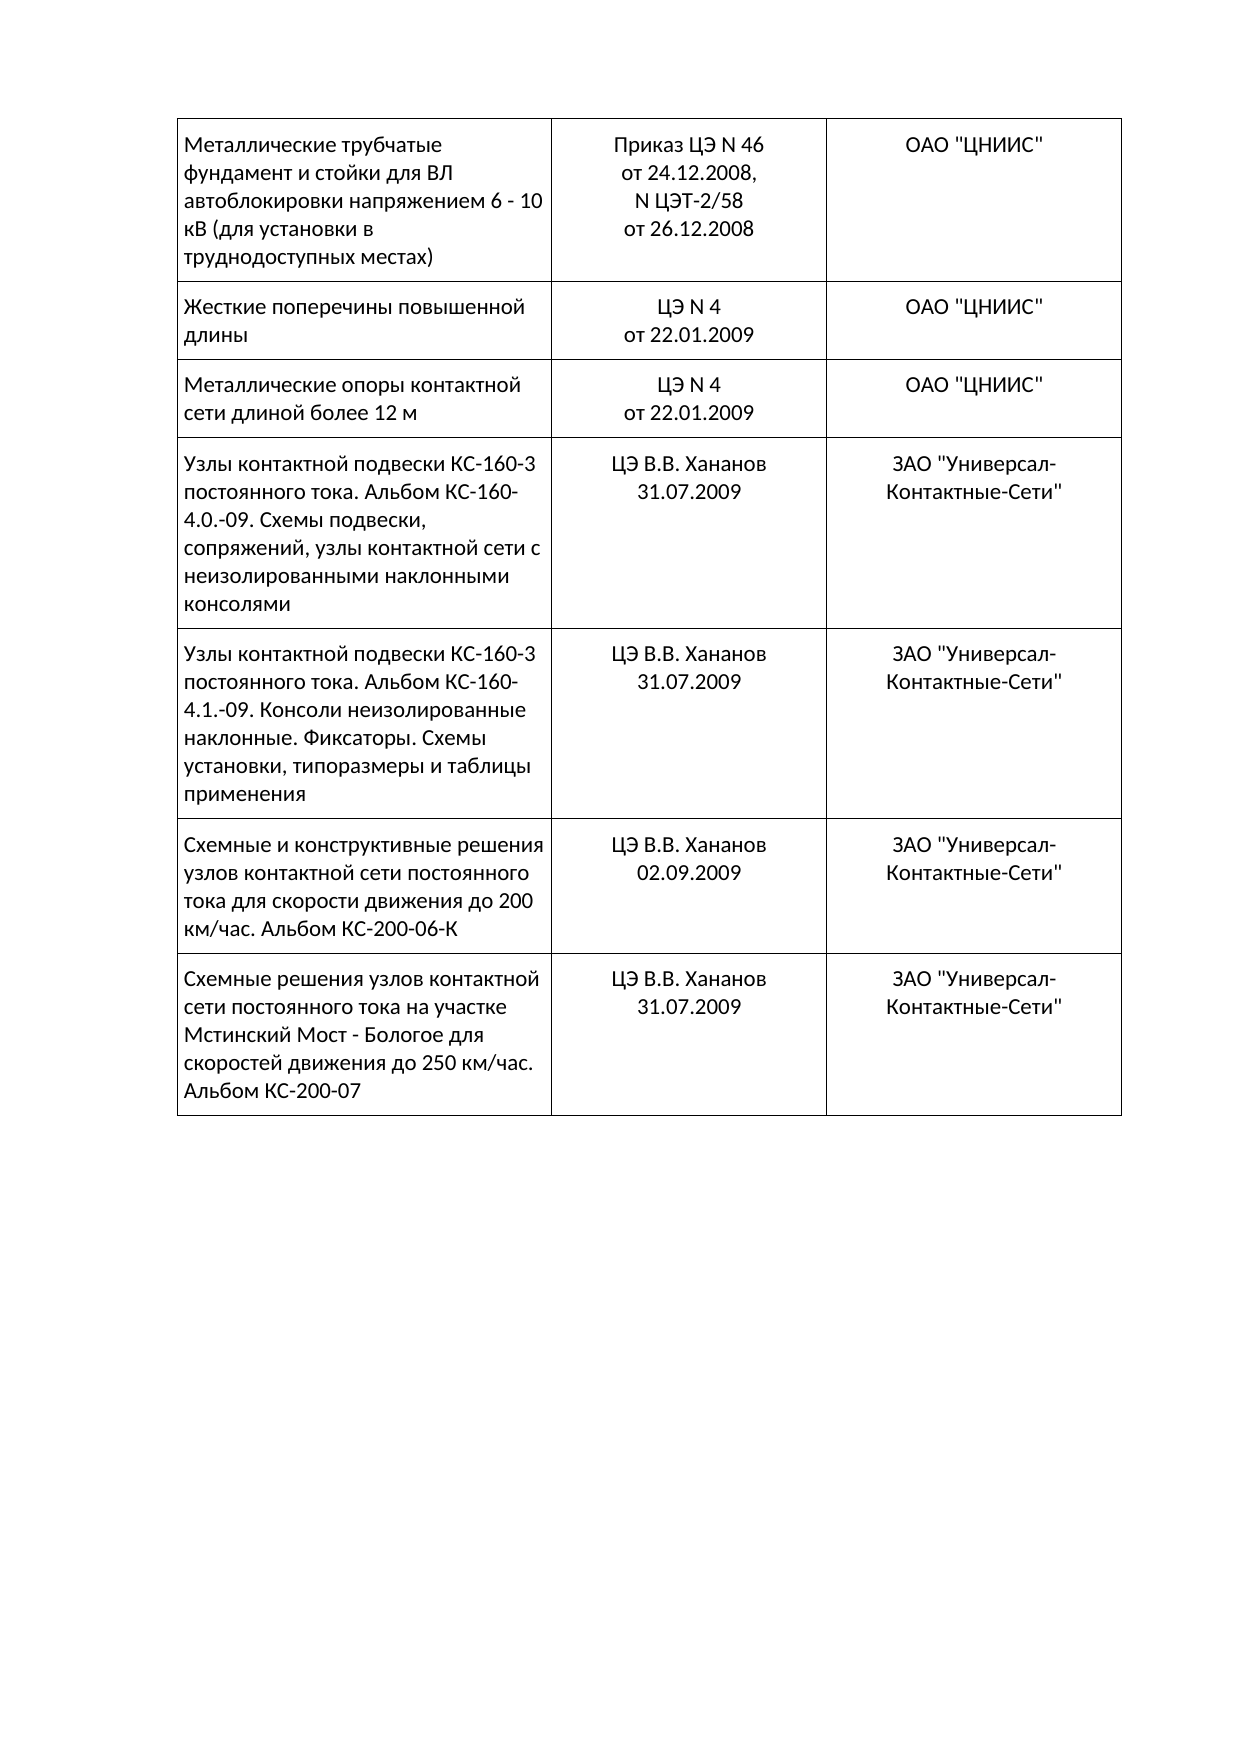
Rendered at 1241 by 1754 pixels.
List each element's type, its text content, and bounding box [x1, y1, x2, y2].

table_cell Жесткие поперечины повышенной длины [178, 282, 551, 359]
table_cell ЗАО "Универсал-Контактные-Сети" [827, 819, 1121, 952]
table_cell ЦЭ В.В. Хананов 31.07.2009 [552, 954, 826, 1115]
table_cell Узлы контактной подвески КС-160-3 постоянного тока. Альбом КС-160-4.1.-09. Консоли неизолированные наклонные. Фиксаторы. Схемы установки, типоразмеры и таблицы применения [178, 629, 551, 818]
table_cell ЦЭ N 4 от 22.01.2009 [552, 282, 826, 359]
table_cell ЦЭ В.В. Хананов 31.07.2009 [552, 629, 826, 818]
table_cell ОАО "ЦНИИС" [827, 360, 1121, 437]
table_cell ОАО "ЦНИИС" [827, 282, 1121, 359]
table_cell ЗАО "Универсал-Контактные-Сети" [827, 629, 1121, 818]
table_cell Схемные решения узлов контактной сети постоянного тока на участке Мстинский Мост - Бологое для скоростей движения до 250 км/час. Альбом КС-200-07 [178, 954, 551, 1115]
table_cell ОАО "ЦНИИС" [827, 119, 1121, 281]
table_cell ЗАО "Универсал-Контактные-Сети" [827, 438, 1121, 628]
table_cell ЗАО "Универсал-Контактные-Сети" [827, 954, 1121, 1115]
table_cell Узлы контактной подвески КС-160-3 постоянного тока. Альбом КС-160-4.0.-09. Схемы подвески, сопряжений, узлы контактной сети с неизолированными наклонными консолями [178, 438, 551, 628]
table_cell Металлические опоры контактной сети длиной более 12 м [178, 360, 551, 437]
table_cell ЦЭ N 4 от 22.01.2009 [552, 360, 826, 437]
table_cell Схемные и конструктивные решения узлов контактной сети постоянного тока для скорости движения до 200 км/час. Альбом КС-200-06-К [178, 819, 551, 952]
table_cell Металлические трубчатые фундамент и стойки для ВЛ автоблокировки напряжением 6 - 10 кВ (для установки в труднодоступных местах) [178, 119, 551, 281]
table_cell ЦЭ В.В. Хананов 31.07.2009 [552, 438, 826, 628]
table_cell Приказ ЦЭ N 46 от 24.12.2008, N ЦЭТ-2/58 от 26.12.2008 [552, 119, 826, 281]
table_cell ЦЭ В.В. Хананов 02.09.2009 [552, 819, 826, 952]
